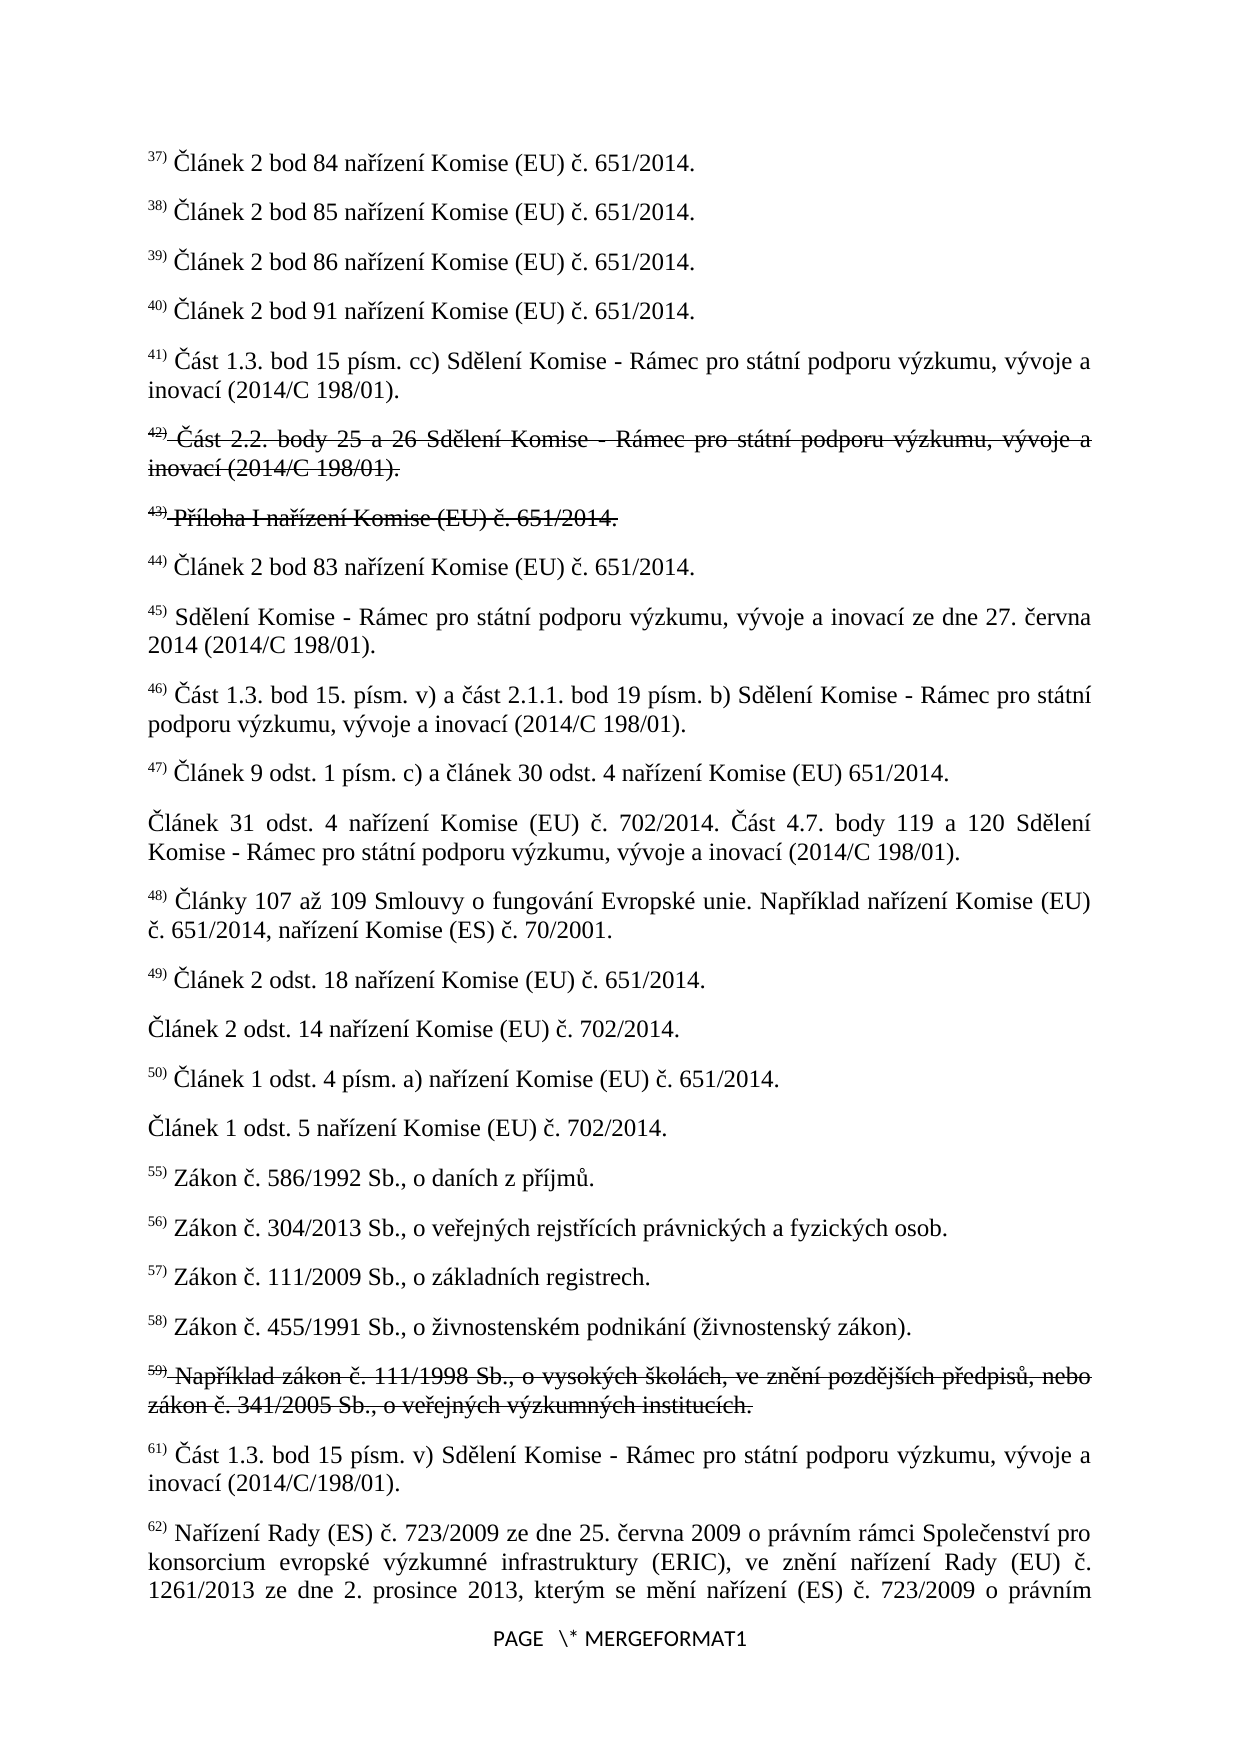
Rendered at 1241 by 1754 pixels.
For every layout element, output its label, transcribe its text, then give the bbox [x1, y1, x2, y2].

text 42) Část 2.2. body 25 a 26 Sdělení Komise - Rámec pro státní podporu výzkumu, vývoje a inovací (2014/C 198/01). [148, 424, 1092, 482]
text 58) Zákon č. 455/1991 Sb., o živnostenském podnikání (živnostenský zákon). [148, 1312, 1092, 1341]
text Článek 31 odst. 4 nařízení Komise (EU) č. 702/2014. Část 4.7. body 119 a 120 Sdělení Komise - Rámec pro státní podporu výzkumu, vývoje a inovací (2014/C 198/01). [148, 808, 1092, 866]
text 56) Zákon č. 304/2013 Sb., o veřejných rejstřících právnických a fyzických osob. [148, 1213, 1092, 1241]
text 37) Článek 2 bod 84 nařízení Komise (EU) č. 651/2014. [148, 148, 1092, 176]
text 59) Například zákon č. 111/1998 Sb., o vysokých školách, ve znění pozdějších předpisů, nebo zákon č. 341/2005 Sb., o veřejných výzkumných institucích. [148, 1361, 1092, 1419]
text 48) Články 107 až 109 Smlouvy o fungování Evropské unie. Například nařízení Komise (EU) č. 651/2014, nařízení Komise (ES) č. 70/2001. [148, 886, 1092, 944]
text 55) Zákon č. 586/1992 Sb., o daních z příjmů. [148, 1163, 1092, 1192]
text 50) Článek 1 odst. 4 písm. a) nařízení Komise (EU) č. 651/2014. [148, 1064, 1092, 1093]
text 44) Článek 2 bod 83 nařízení Komise (EU) č. 651/2014. [148, 552, 1092, 581]
text 57) Zákon č. 111/2009 Sb., o základních registrech. [148, 1262, 1092, 1291]
text Článek 2 odst. 14 nařízení Komise (EU) č. 702/2014. [148, 1014, 1092, 1043]
text 46) Část 1.3. bod 15. písm. v) a část 2.1.1. bod 19 písm. b) Sdělení Komise - Rámec pro státní podporu výzkumu, vývoje a inovací (2014/C 198/01). [148, 680, 1092, 738]
text Článek 1 odst. 5 nařízení Komise (EU) č. 702/2014. [148, 1113, 1092, 1142]
text 49) Článek 2 odst. 18 nařízení Komise (EU) č. 651/2014. [148, 965, 1092, 993]
text 41) Část 1.3. bod 15 písm. cc) Sdělení Komise - Rámec pro státní podporu výzkumu, vývoje a inovací (2014/C 198/01). [148, 346, 1092, 403]
text 39) Článek 2 bod 86 nařízení Komise (EU) č. 651/2014. [148, 247, 1092, 276]
text 40) Článek 2 bod 91 nařízení Komise (EU) č. 651/2014. [148, 296, 1092, 325]
text 45) Sdělení Komise - Rámec pro státní podporu výzkumu, vývoje a inovací ze dne 27. června 2014 (2014/C 198/01). [148, 602, 1092, 659]
text 61) Část 1.3. bod 15 písm. v) Sdělení Komise - Rámec pro státní podporu výzkumu, vývoje a inovací (2014/C/198/01). [148, 1440, 1092, 1497]
text 38) Článek 2 bod 85 nařízení Komise (EU) č. 651/2014. [148, 197, 1092, 226]
text 43) Příloha I nařízení Komise (EU) č. 651/2014. [148, 503, 1092, 531]
text 47) Článek 9 odst. 1 písm. c) a článek 30 odst. 4 nařízení Komise (EU) 651/2014. [148, 758, 1092, 787]
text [148, 1518, 1092, 1604]
